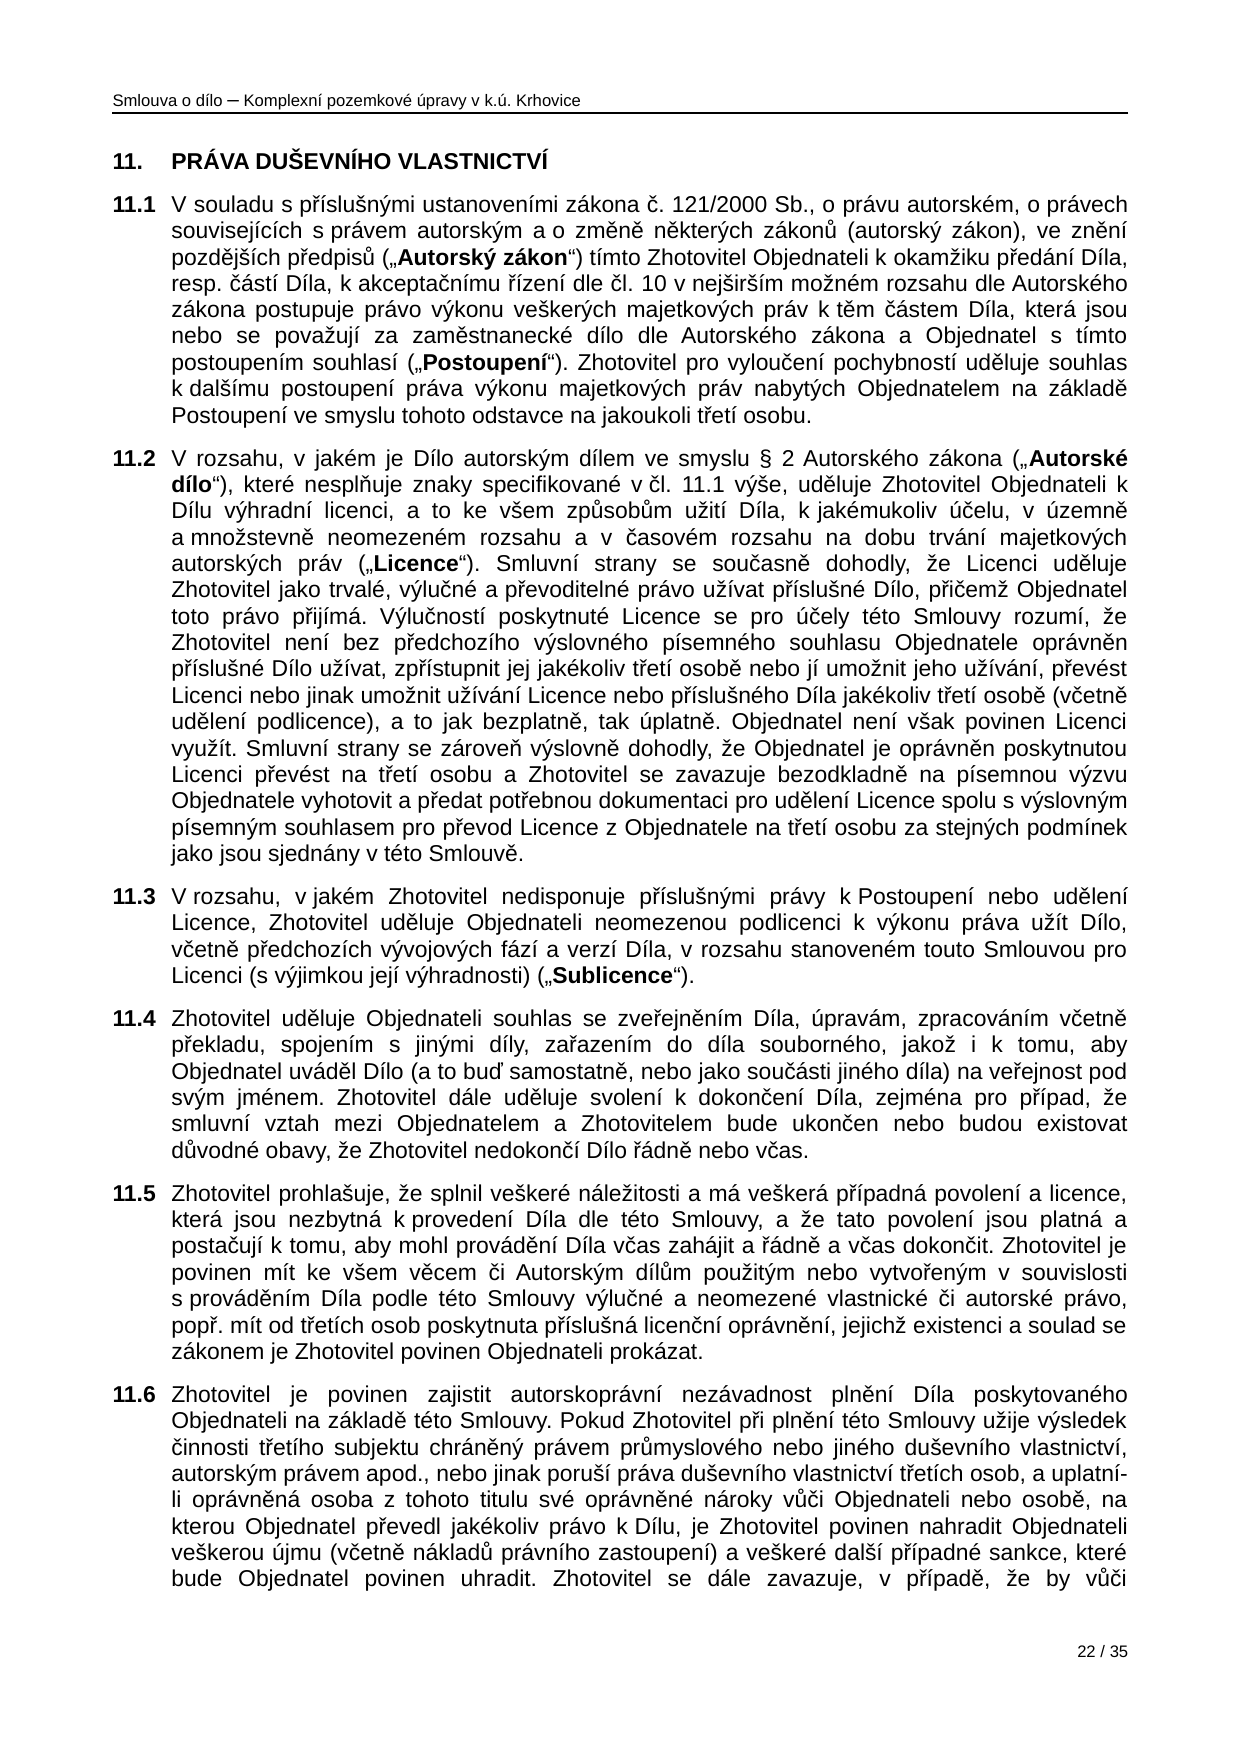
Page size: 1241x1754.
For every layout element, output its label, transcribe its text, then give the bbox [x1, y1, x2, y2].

text V rozsahu, v jakém Zhotovitel nedisponuje příslušnými právy k Postoupení nebo udělení Licence, Zhotovitel uděluje Objednateli neomezenou podlicenci k výkonu práva užít Dílo, včetně předchozích vývojových fází a verzí Díla, v rozsahu stanoveném touto Smlouvou pro Licenci (s výjimkou její výhradnosti) („Sublicence“). [112, 883, 1128, 988]
text Zhotovitel uděluje Objednateli souhlas se zveřejněním Díla, úpravám, zpracováním včetně překladu, spojením s jinými díly, zařazením do díla souborného, jakož i k tomu, aby Objednatel uváděl Dílo (a to buď samostatně, nebo jako součásti jiného díla) na veřejnost pod svým jménem. Zhotovitel dále uděluje svolení k dokončení Díla, zejména pro případ, že smluvní vztah mezi Objednatelem a Zhotovitelem bude ukončen nebo budou existovat důvodné obavy, že Zhotovitel nedokončí Dílo řádně nebo včas. [112, 1005, 1128, 1163]
text Zhotovitel prohlašuje, že splnil veškeré náležitosti a má veškerá případná povolení a licence, která jsou nezbytná k provedení Díla dle této Smlouvy, a že tato povolení jsou platná a postačují k tomu, aby mohl provádění Díla včas zahájit a řádně a včas dokončit. Zhotovitel je povinen mít ke všem věcem či Autorským dílům použitým nebo vytvořeným v souvislosti s prováděním Díla podle této Smlouvy výlučné a neomezené vlastnické či autorské právo, popř. mít od třetích osob poskytnuta příslušná licenční oprávnění, jejichž existenci a soulad se zákonem je Zhotovitel povinen Objednateli prokázat. [112, 1180, 1128, 1364]
text Práva duševního vlastnictví [112, 148, 1128, 174]
text V souladu s příslušnými ustanoveními zákona č. 121/2000 Sb., o právu autorském, o právech souvisejících s právem autorským a o změně některých zákonů (autorský zákon), ve znění pozdějších předpisů („Autorský zákon“) tímto Zhotovitel Objednateli k okamžiku předání Díla, resp. částí Díla, k akceptačnímu řízení dle čl. 10 v nejširším možném rozsahu dle Autorského zákona postupuje právo výkonu veškerých majetkových práv k těm částem Díla, která jsou nebo se považují za zaměstnanecké dílo dle Autorského zákona a Objednatel s tímto postoupením souhlasí („Postoupení“). Zhotovitel pro vyloučení pochybností uděluje souhlas k dalšímu postoupení práva výkonu majetkových práv nabytých Objednatelem na základě Postoupení ve smyslu tohoto odstavce na jakoukoli třetí osobu. [112, 191, 1128, 428]
text V rozsahu, v jakém je Dílo autorským dílem ve smyslu § 2 Autorského zákona („Autorské dílo“), které nesplňuje znaky specifikované v čl. 11.1 výše, uděluje Zhotovitel Objednateli k Dílu výhradní licenci, a to ke všem způsobům užití Díla, k jakémukoliv účelu, v územně a množstevně neomezeném rozsahu a v časovém rozsahu na dobu trvání majetkových autorských práv („Licence“). Smluvní strany se současně dohodly, že Licenci uděluje Zhotovitel jako trvalé, výlučné a převoditelné právo užívat příslušné Dílo, přičemž Objednatel toto právo přijímá. Výlučností poskytnuté Licence se pro účely této Smlouvy rozumí, že Zhotovitel není bez předchozího výslovného písemného souhlasu Objednatele oprávněn příslušné Dílo užívat, zpřístupnit jej jakékoliv třetí osobě nebo jí umožnit jeho užívání, převést Licenci nebo jinak umožnit užívání Licence nebo příslušného Díla jakékoliv třetí osobě (včetně udělení podlicence), a to jak bezplatně, tak úplatně. Objednatel není však povinen Licenci využít. Smluvní strany se zároveň výslovně dohodly, že Objednatel je oprávněn poskytnutou Licenci převést na třetí osobu a Zhotovitel se zavazuje bezodkladně na písemnou výzvu Objednatele vyhotovit a předat potřebnou dokumentaci pro udělení Licence spolu s výslovným písemným souhlasem pro převod Licence z Objednatele na třetí osobu za stejných podmínek jako jsou sjednány v této Smlouvě. [112, 444, 1128, 866]
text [112, 1381, 1128, 1592]
